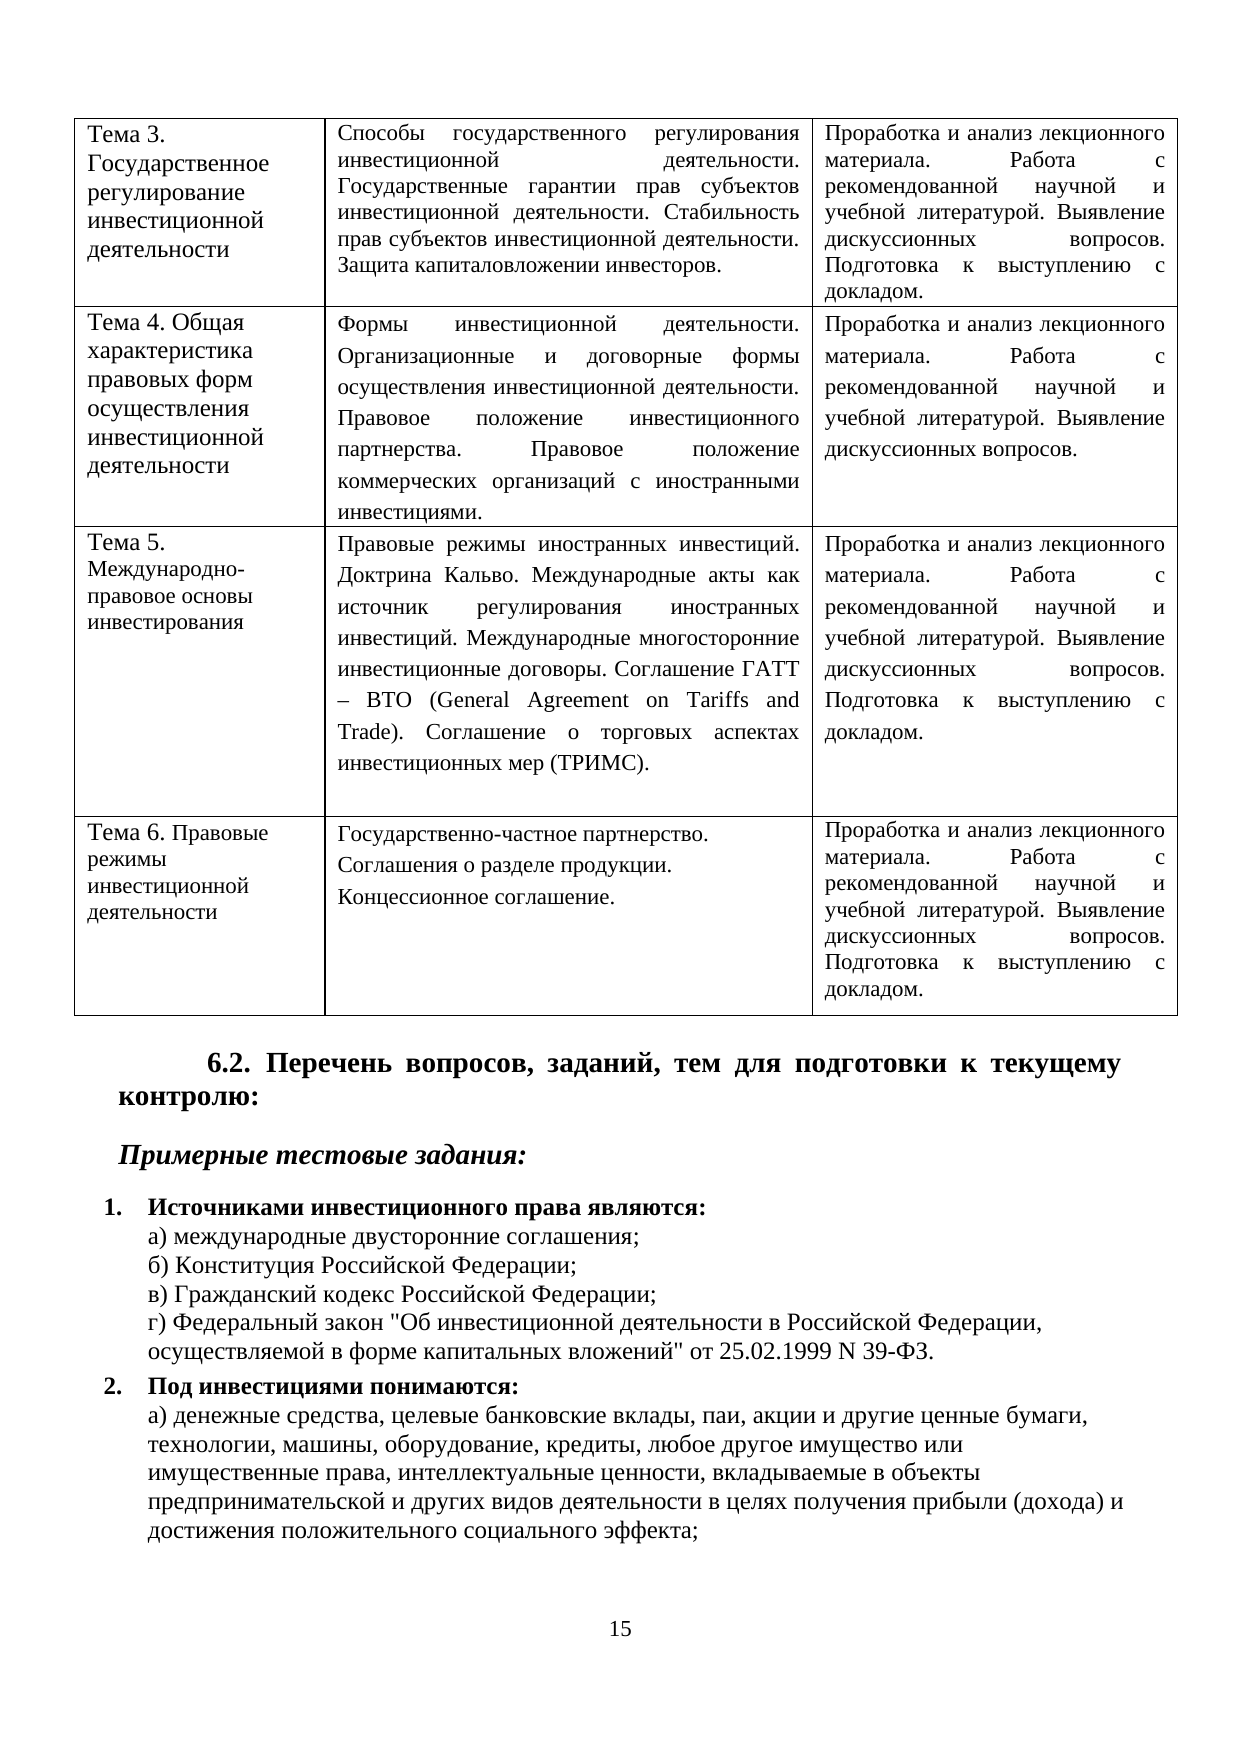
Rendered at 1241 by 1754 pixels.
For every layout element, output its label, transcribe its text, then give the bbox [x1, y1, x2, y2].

text г) Федеральный закон "Об инвестиционной деятельности в Российской Федерации, осуществляемой в форме капитальных вложений" от 25.02.1999 N 39-ФЗ. [148, 1307, 1122, 1365]
table_cell Государственно-частное партнерство. Соглашения о разделе продукции. Концессионное соглашение. [326, 817, 812, 1015]
list Под инвестициями понимаются: [103, 1371, 1122, 1400]
text б) Конституция Российской Федерации; [148, 1250, 1122, 1279]
list Источниками инвестиционного права являются: [103, 1192, 1122, 1221]
text а) международные двусторонние соглашения; [148, 1221, 1122, 1250]
table_cell Тема 3. Государственное регулирование инвестиционной деятельности [75, 119, 324, 306]
text а) денежные средства, целевые банковские вклады, паи, акции и другие ценные бумаги, технологии, машины, оборудование, кредиты, любое другое имущество или имущественные права, интеллектуальные ценности, вкладываемые в объекты предпринимательской и других видов деятельности в целях получения прибыли (дохода) и достижения положительного социального эффекта; [148, 1400, 1137, 1544]
table_cell Формы инвестиционной деятельности. Организационные и договорные формы осуществления инвестиционной деятельности. Правовое положение инвестиционного партнерства. Правовое положение коммерческих организаций с иностранными инвестициями. [326, 307, 812, 526]
table_cell Правовые режимы иностранных инвестиций. Доктрина Кальво. Международные акты как источник регулирования иностранных инвестиций. Международные многосторонние инвестиционные договоры. Соглашение ГАТТ – ВТО (General Agreement on Tariffs and Trade). Соглашение о торговых аспектах инвестиционных мер (ТРИМС). [326, 527, 812, 816]
table_cell Тема 4. Общая характеристика правовых форм осуществления инвестиционной деятельности [75, 307, 324, 526]
table_cell Способы государственного регулирования инвестиционной деятельности. Государственные гарантии прав субъектов инвестиционной деятельности. Стабильность прав субъектов инвестиционной деятельности. Защита капиталовложении инвесторов. [326, 119, 812, 306]
table_cell Тема 6. Правовые режимы инвестиционной деятельности [75, 817, 324, 1015]
text в) Гражданский кодекс Российской Федерации; [148, 1279, 1122, 1307]
table_cell Тема 5. Международно-правовое основы инвестирования [75, 527, 324, 816]
list Перечень вопросов, заданий, тем для подготовки к текущему контролю: [118, 1045, 1122, 1112]
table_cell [813, 119, 1177, 306]
text Примерные тестовые задания: [118, 1137, 1126, 1171]
table_cell Проработка и анализ лекционного материала. Работа с рекомендованной научной и учебной литературой. Выявление дискуссионных вопросов. [813, 307, 1177, 526]
